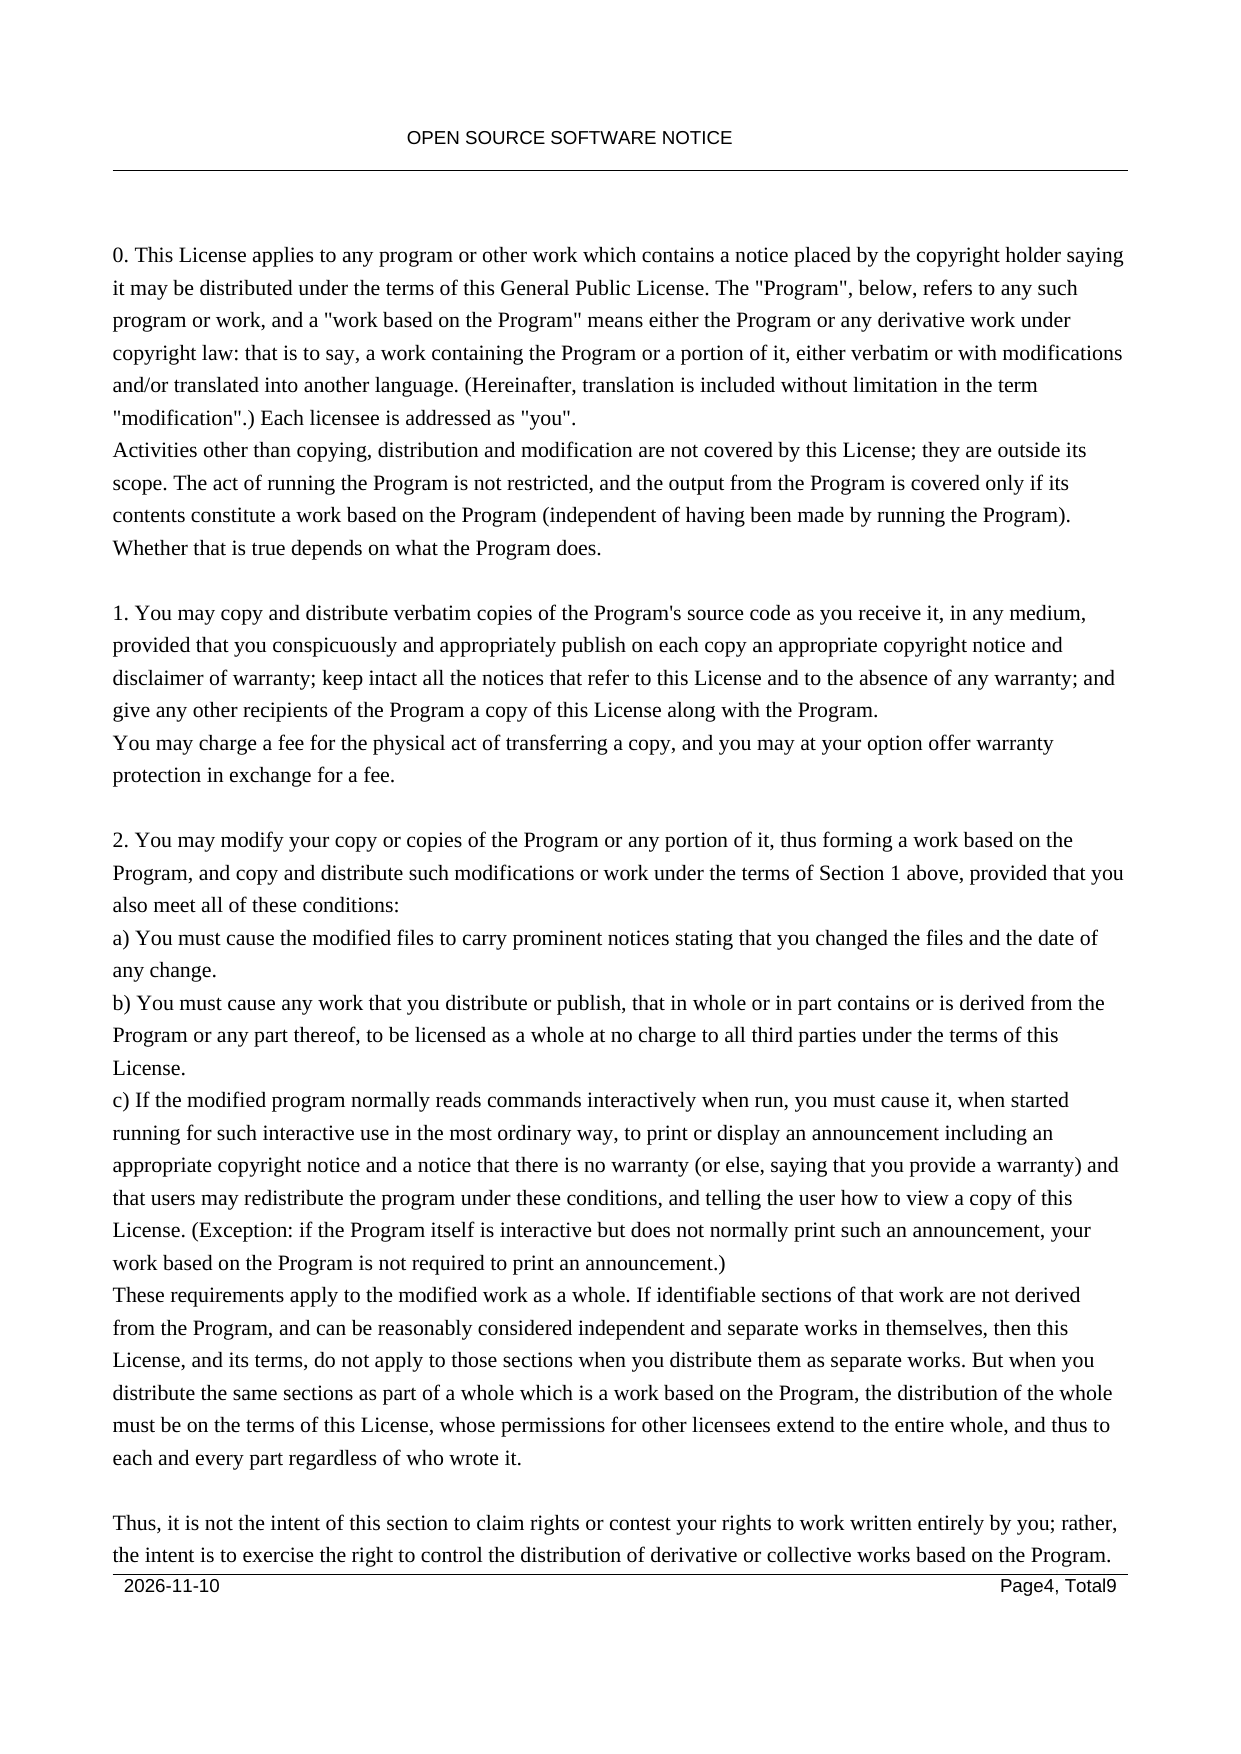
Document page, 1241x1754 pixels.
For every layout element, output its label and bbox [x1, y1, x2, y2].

text [112, 206, 1128, 1571]
